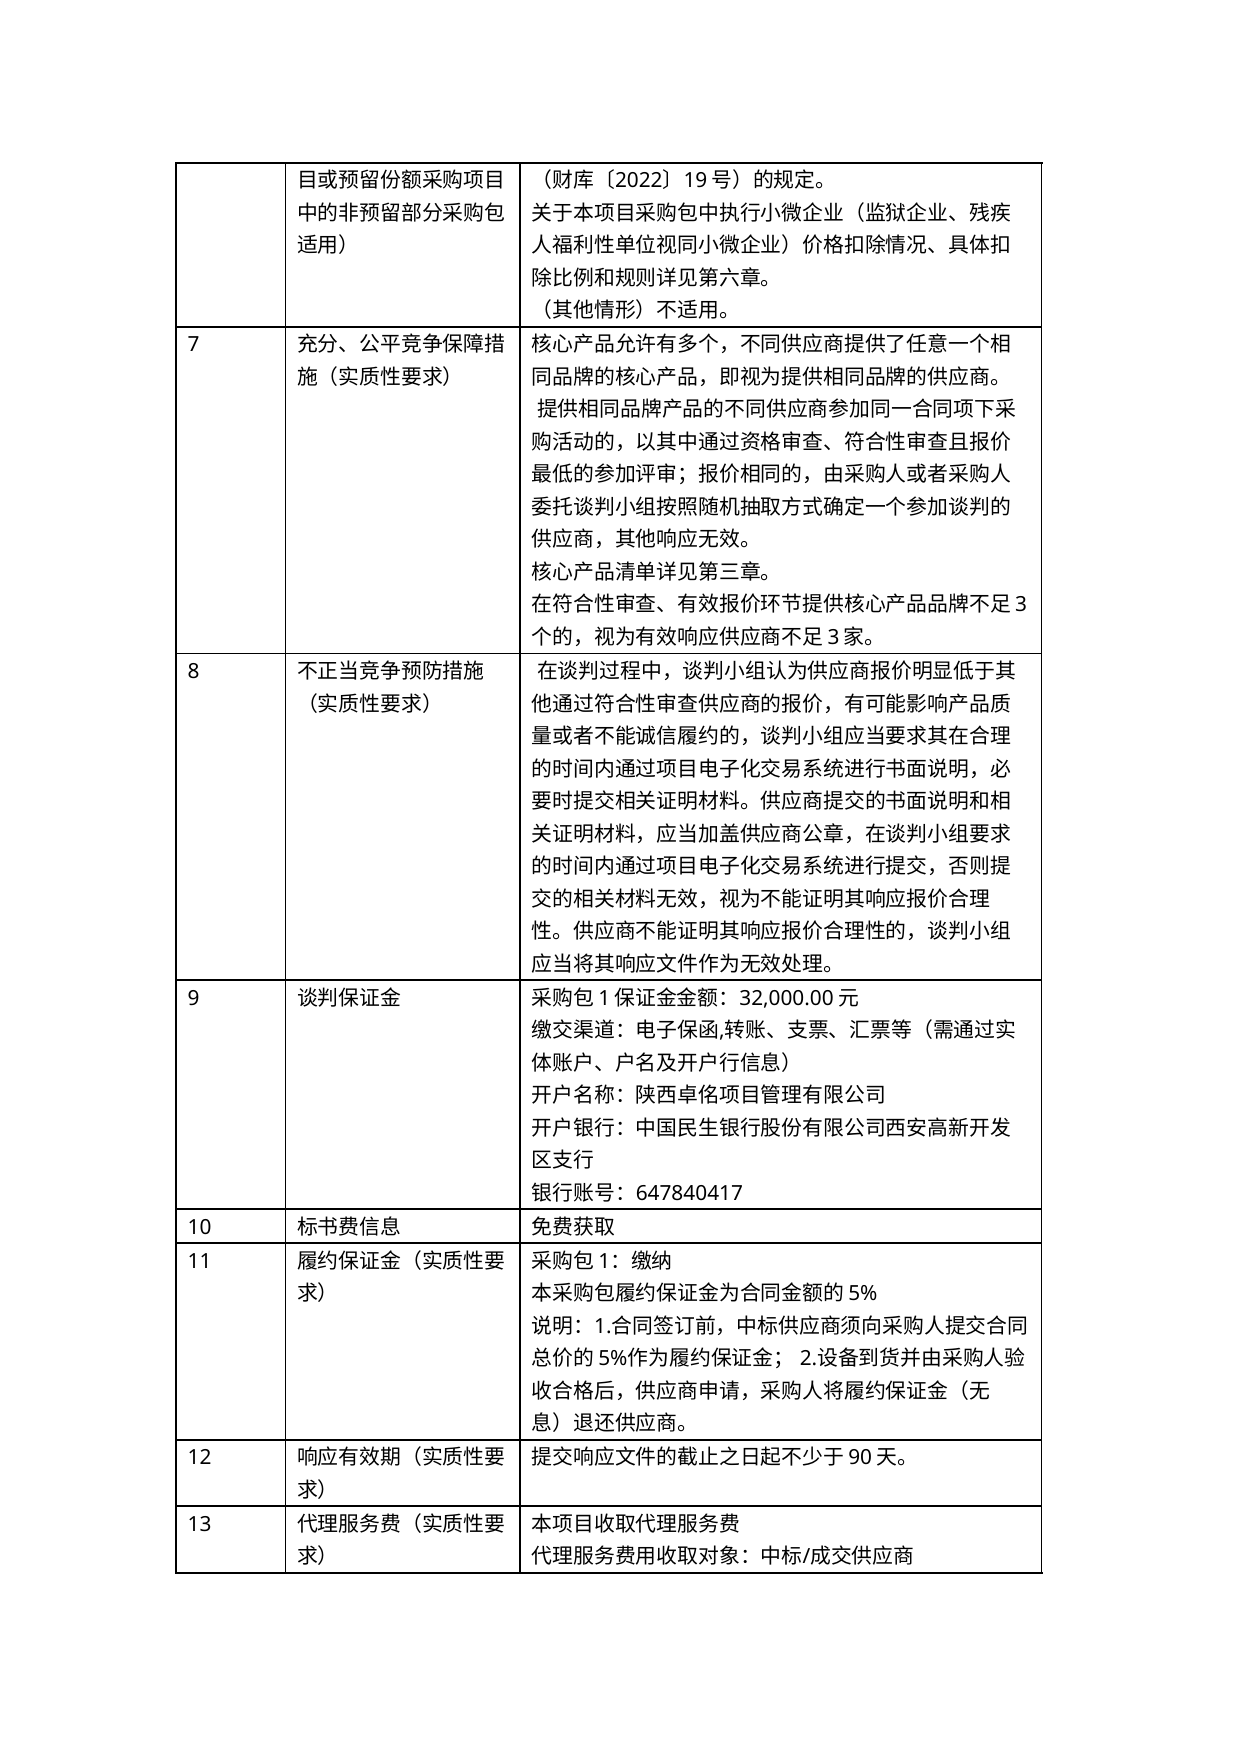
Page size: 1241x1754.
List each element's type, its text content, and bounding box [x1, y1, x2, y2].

table_cell 12 [177, 1441, 285, 1505]
table_cell 提交响应文件的截止之日起不少于90天。 [521, 1441, 1041, 1505]
table_cell 6 [177, 164, 285, 326]
table_cell 采购包1保证金金额：32,000.00元 缴交渠道：电子保函,转账、支票、汇票等（需通过实体账户、户名及开户行信息） 开户名称：陕西卓佲项目管理有限公司 开户银行：中国民生银行股份有限公司西安高新开发区支行 银行账号：647840417 [521, 981, 1041, 1208]
table_cell 8 [177, 654, 285, 979]
table_cell 响应有效期（实质性要求） [286, 1441, 519, 1505]
table_cell 履约保证金（实质性要求） [286, 1244, 519, 1439]
table_cell 谈判保证金 [286, 981, 519, 1208]
table_cell 11 [177, 1244, 285, 1439]
table_cell 采购包1：缴纳 本采购包履约保证金为合同金额的5% 说明：1.合同签订前，中标供应商须向采购人提交合同总价的5%作为履约保证金； 2.设备到货并由采购人验收合格后，供应商申请，采购人将履约保证金（无息）退还供应商。 [521, 1244, 1041, 1439]
table_cell 在谈判过程中，谈判小组认为供应商报价明显低于其他通过符合性审查供应商的报价，有可能影响产品质量或者不能诚信履约的，谈判小组应当要求其在合理的时间内通过项目电子化交易系统进行书面说明，必要时提交相关证明材料。供应商提交的书面说明和相关证明材料，应当加盖供应商公章，在谈判小组要求的时间内通过项目电子化交易系统进行提交，否则提交的相关材料无效，视为不能证明其响应报价合理性。供应商不能证明其响应报价合理性的，谈判小组应当将其响应文件作为无效处理。 [521, 654, 1041, 979]
table_cell 核心产品允许有多个，不同供应商提供了任意一个相同品牌的核心产品，即视为提供相同品牌的供应商。 提供相同品牌产品的不同供应商参加同一合同项下采购活动的，以其中通过资格审查、符合性审查且报价最低的参加评审；报价相同的，由采购人或者采购人委托谈判小组按照随机抽取方式确定一个参加谈判的供应商，其他响应无效。 核心产品清单详见第三章。 在符合性审查、有效报价环节提供核心产品品牌不足3个的，视为有效响应供应商不足3家。 [521, 328, 1041, 653]
table_cell 10 [177, 1210, 285, 1242]
table_cell 免费获取 [521, 1210, 1041, 1242]
table_cell 7 [177, 328, 285, 653]
table_cell 充分、公平竞争保障措施（实质性要求） [286, 328, 519, 653]
table_cell 13 [177, 1507, 285, 1572]
table_cell 9 [177, 981, 285, 1208]
table_cell 不正当竞争预防措施（实质性要求） [286, 654, 519, 979]
table_cell 代理服务费（实质性要求） [286, 1507, 519, 1572]
table_cell 标书费信息 [286, 1210, 519, 1242]
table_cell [521, 164, 1041, 326]
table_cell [286, 164, 519, 326]
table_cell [521, 1507, 1041, 1572]
